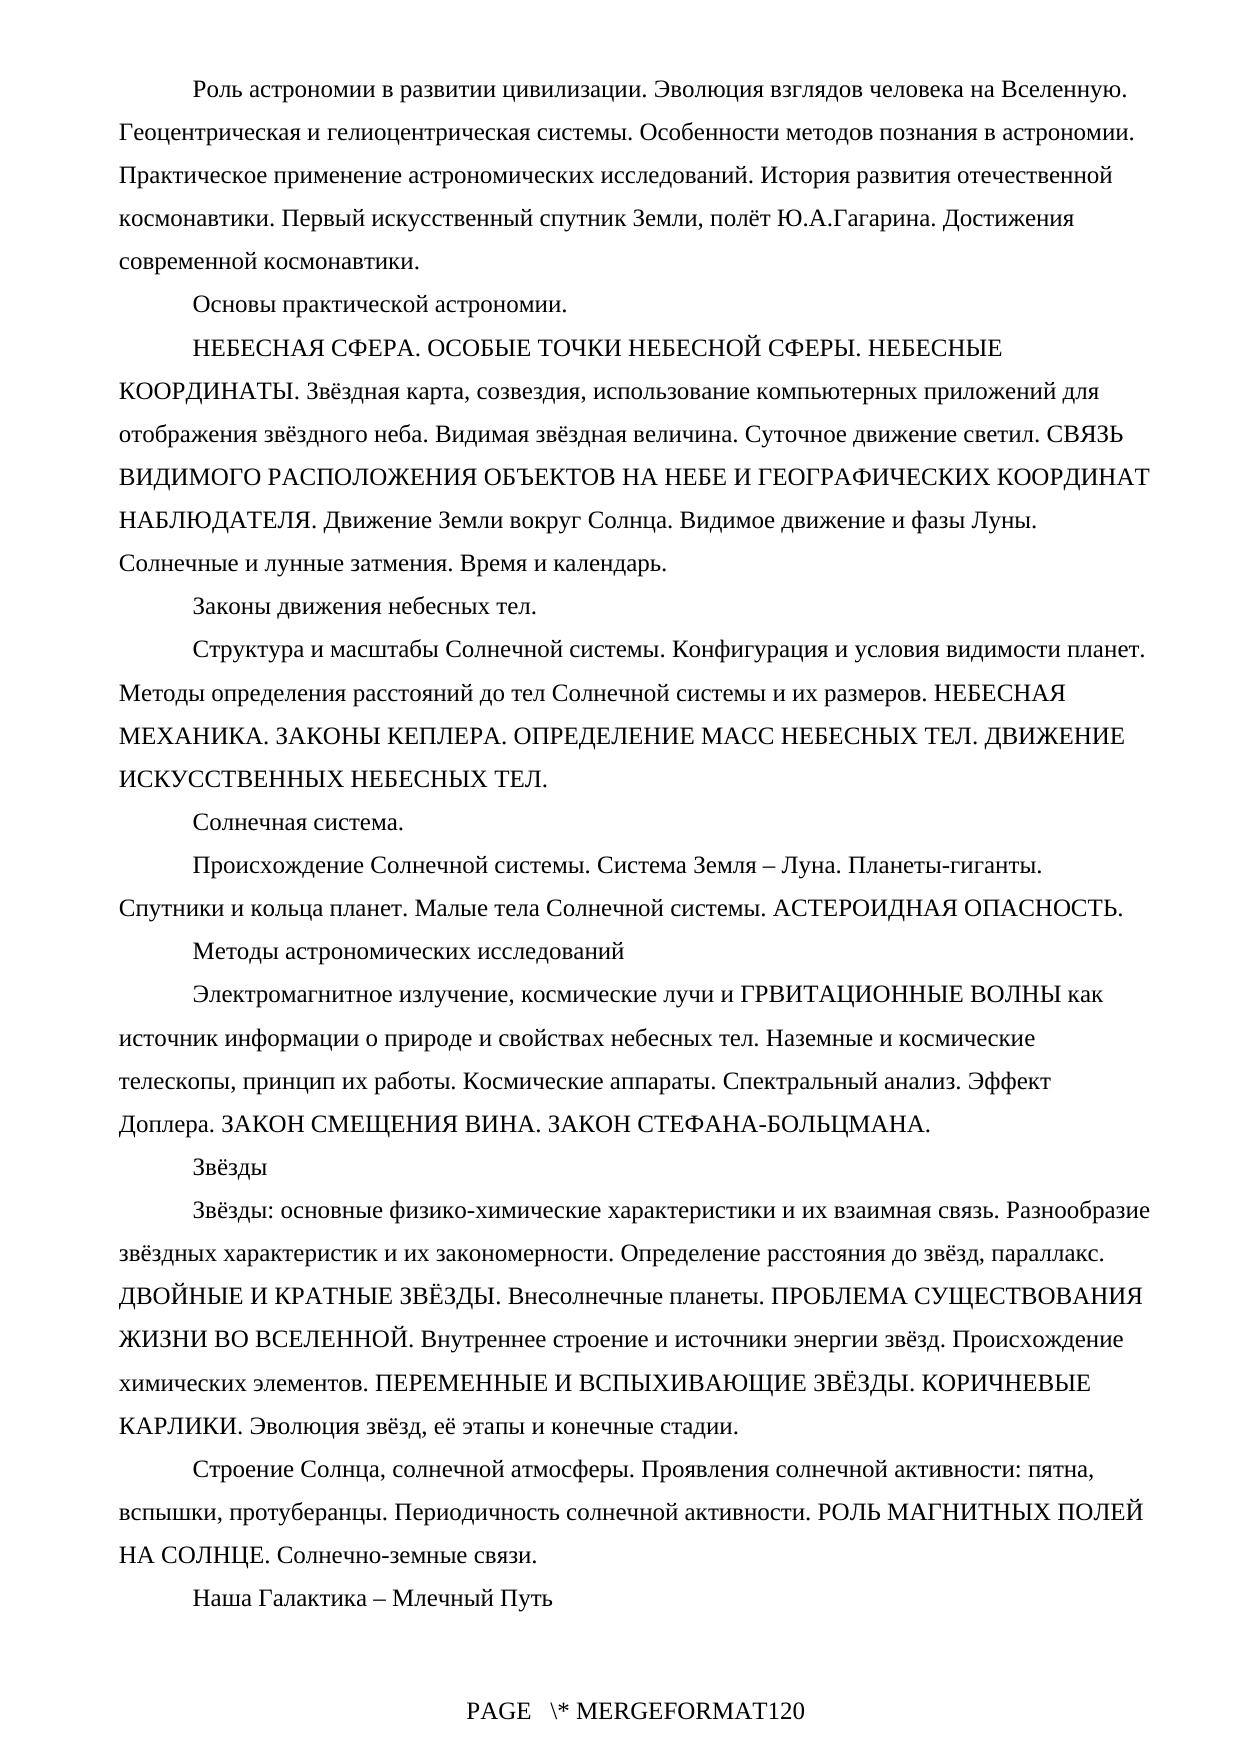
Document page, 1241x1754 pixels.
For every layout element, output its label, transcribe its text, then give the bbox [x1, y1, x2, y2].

text Роль астрономии в развитии цивилизации. Эволюция взглядов человека на Вселенную. Геоцентрическая и гелиоцентрическая системы. Особенности методов познания в астрономии. Практическое применение астрономических исследований. История развития отечественной космонавтики. Первый искусственный спутник Земли, полёт Ю.А.Гагарина. Достижения современной космонавтики. [119, 74, 1153, 275]
text Происхождение Солнечной системы. Система Земля – Луна. Планеты-гиганты. Спутники и кольца планет. Малые тела Солнечной системы. АСТЕРОИДНАЯ ОПАСНОСТЬ. [119, 850, 1153, 922]
text Методы астрономических исследований [119, 936, 1153, 965]
text Основы практической астрономии. [119, 289, 1153, 318]
text Наша Галактика – Млечный Путь [119, 1583, 1153, 1612]
text Строение Солнца, солнечной атмосферы. Проявления солнечной активности: пятна, вспышки, протуберанцы. Периодичность солнечной активности. РОЛЬ МАГНИТНЫХ ПОЛЕЙ НА СОЛНЦЕ. Солнечно-земные связи. [119, 1454, 1153, 1569]
text Звёзды: основные физико-химические характеристики и их взаимная связь. Разнообразие звёздных характеристик и их закономерности. Определение расстояния до звёзд, параллакс. ДВОЙНЫЕ И КРАТНЫЕ ЗВЁЗДЫ. Внесолнечные планеты. ПРОБЛЕМА СУЩЕСТВОВАНИЯ ЖИЗНИ ВО ВСЕЛЕННОЙ. Внутреннее строение и источники энергии звёзд. Происхождение химических элементов. ПЕРЕМЕННЫЕ И ВСПЫХИВАЮЩИЕ ЗВЁЗДЫ. КОРИЧНЕВЫЕ КАРЛИКИ. Эволюция звёзд, её этапы и конечные стадии. [119, 1195, 1153, 1439]
text Структура и масштабы Солнечной системы. Конфигурация и условия видимости планет. Методы определения расстояний до тел Солнечной системы и их размеров. НЕБЕСНАЯ МЕХАНИКА. ЗАКОНЫ КЕПЛЕРА. ОПРЕДЕЛЕНИЕ МАСС НЕБЕСНЫХ ТЕЛ. ДВИЖЕНИЕ ИСКУССТВЕННЫХ НЕБЕСНЫХ ТЕЛ. [119, 634, 1153, 793]
text Законы движения небесных тел. [119, 591, 1153, 620]
text Электромагнитное излучение, космические лучи и ГРВИТАЦИОННЫЕ ВОЛНЫ как источник информации о природе и свойствах небесных тел. Наземные и космические телескопы, принцип их работы. Космические аппараты. Спектральный анализ. Эффект Доплера. ЗАКОН СМЕЩЕНИЯ ВИНА. ЗАКОН СТЕФАНА-БОЛЬЦМАНА. [119, 979, 1153, 1138]
text НЕБЕСНАЯ СФЕРА. ОСОБЫЕ ТОЧКИ НЕБЕСНОЙ СФЕРЫ. НЕБЕСНЫЕ КООРДИНАТЫ. Звёздная карта, созвездия, использование компьютерных приложений для отображения звёздного неба. Видимая звёздная величина. Суточное движение светил. СВЯЗЬ ВИДИМОГО РАСПОЛОЖЕНИЯ ОБЪЕКТОВ НА НЕБЕ И ГЕОГРАФИЧЕСКИХ КООРДИНАТ НАБЛЮДАТЕЛЯ. Движение Земли вокруг Солнца. Видимое движение и фазы Луны. Солнечные и лунные затмения. Время и календарь. [119, 333, 1153, 577]
text Солнечная система. [119, 807, 1153, 836]
text Звёзды [119, 1152, 1153, 1181]
